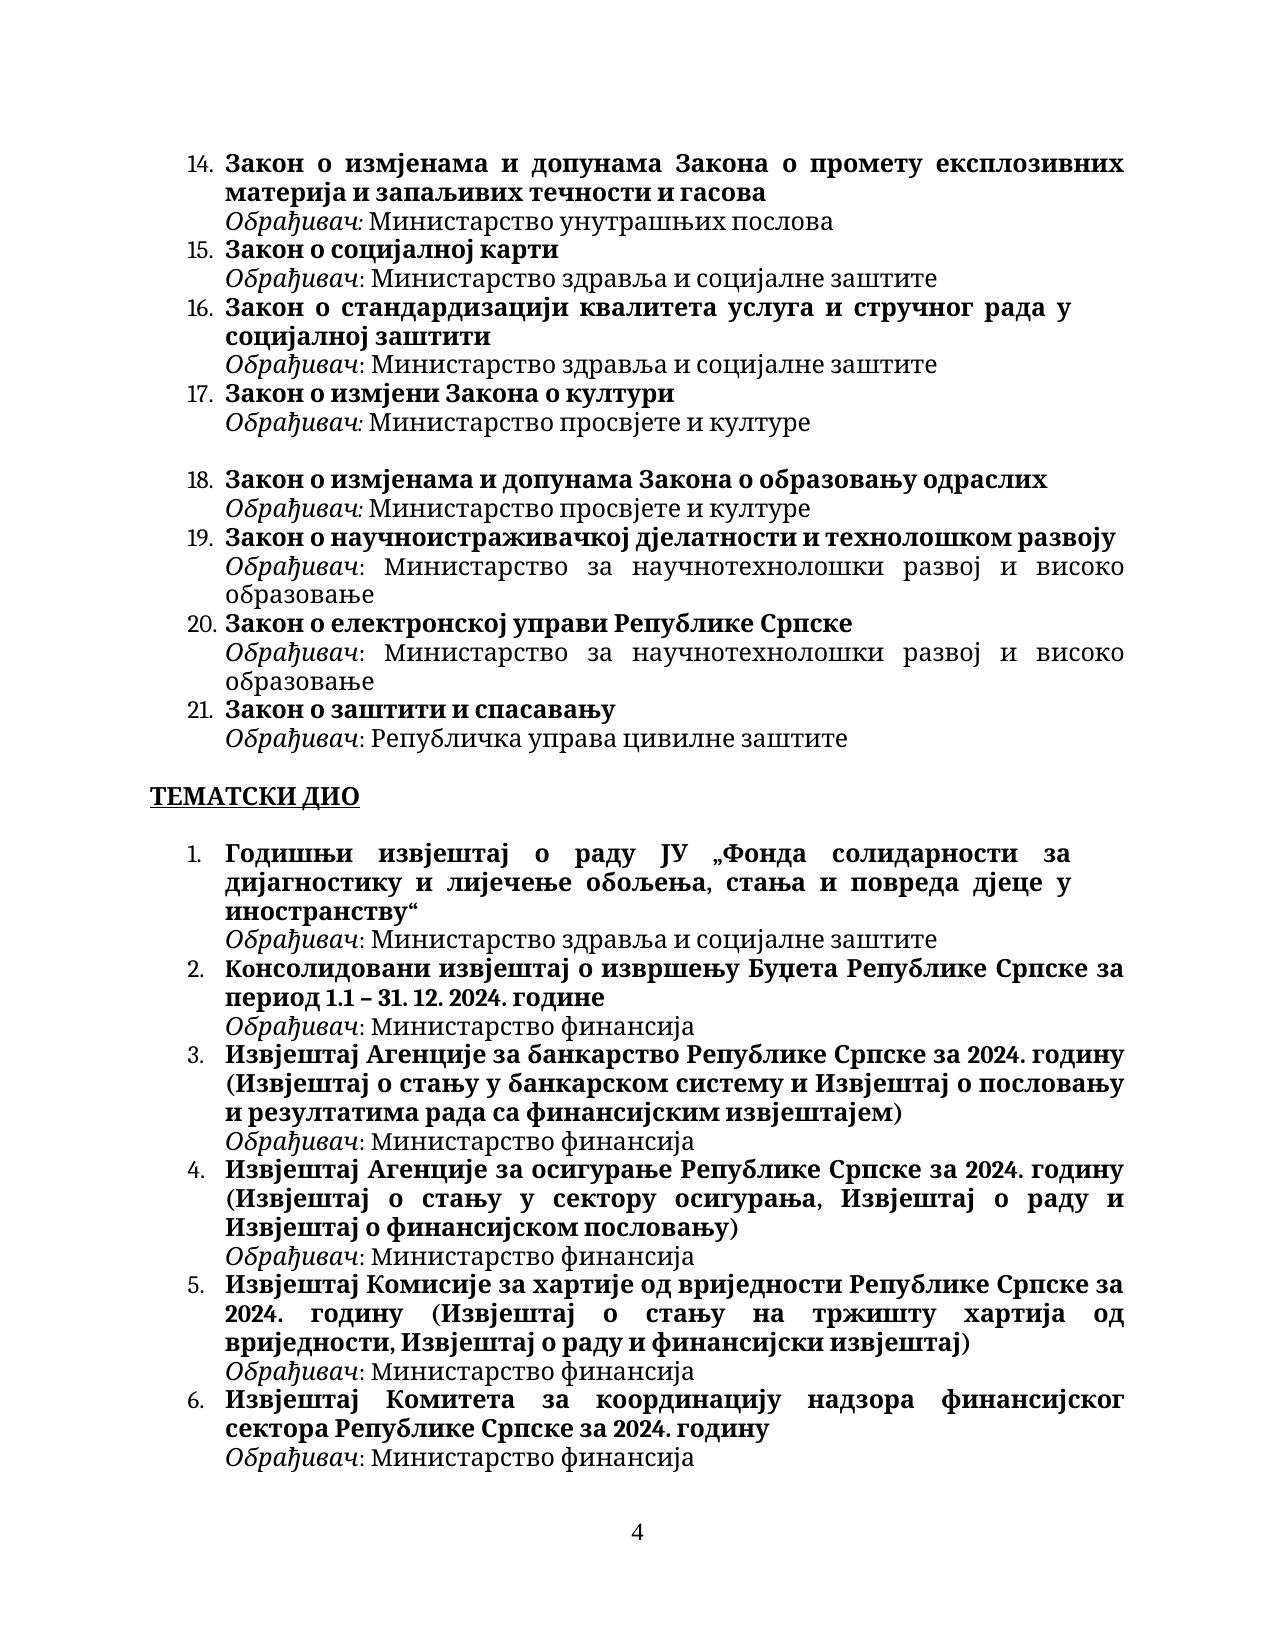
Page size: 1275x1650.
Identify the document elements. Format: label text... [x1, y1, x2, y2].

text Обрађивач: Mинистарство финансија [225, 1127, 1125, 1156]
list Закон о заштити и спасавању [187, 696, 1072, 725]
list Извјештај Комитета за координацију надзора финансијског сектора Републике Српске за 2024. годину [187, 1386, 1125, 1444]
text Обрађивач: Mинистарство финансија [225, 1444, 1125, 1472]
text Обрађивач: Mинистарство финансија [225, 1242, 1125, 1271]
text Обрађивач: Министарство здравља и социјалне заштите [225, 351, 1125, 380]
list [225, 207, 1125, 236]
list Закон о стандардизацији квалитета услуга и стручног рада у социјалној заштити [187, 294, 1072, 351]
text Обрађивач: Mинистарство за научнотехнолошки развој и високо образовање [225, 552, 1125, 610]
list Годишњи извјештај о раду ЈУ „Фонда солидарности за дијагностику и лијечење обољења, стања и повреда дјеце у иностранству“ [187, 840, 1072, 926]
list Обрађивач: Министарство просвјете и културе [225, 409, 1125, 437]
list Koнсолидовани извјештај о извршењу Буџета Републике Српске за период 1.1 – 31. 12. 2024. године [187, 955, 1125, 1012]
list Закон о измјени Закона о култури [187, 380, 1125, 409]
text Обрађивач: Министарство здравља и социјалне заштите [225, 926, 1125, 955]
list Закон о измјенама и допунама Закона о промету експлозивних материја и запаљивих течности и гасова [187, 150, 1125, 207]
text Обрађивач: Mинистарство финансија [225, 1012, 1125, 1041]
list Извјештај Агенције за осигурање Републике Српске за 2024. годину (Извјештај о стању у сектору осигурања, Извјештај о раду и Извјештај о финансијском пословању) [187, 1156, 1125, 1242]
list Закон о измјенама и допунама Закона о образовању одраслих [187, 466, 1125, 495]
list Извјештај Комисије за хартије од вриједности Републике Српске за 2024. годину (Извјештај о стању на тржишту хартија од вриједности, Извјештај о раду и финансијски извјештај) [187, 1271, 1125, 1357]
text Обрађивач: Mинистарство за научнотехнолошки развој и високо образовање [225, 639, 1125, 696]
list Извјештај Агенције за банкарство Републике Српске за 2024. годину (Извјештај о стању у банкарском систему и Извјештај о пословању и резултатима рада са финансијским извјештајем) [187, 1041, 1125, 1127]
list Закон о социјалној карти [187, 236, 1072, 265]
text Обрађивач: Министарство здравља и социјалне заштите [225, 265, 1125, 294]
text ТЕМАТСКИ ДИО [150, 782, 1125, 811]
list Закон о електронској управи Републике Српске [187, 610, 1125, 639]
text Обрађивач: Mинистарство финансија [225, 1357, 1125, 1386]
text Обрађивач: Републичка управа цивилне заштите [225, 725, 1125, 754]
list Закон о научноистраживачкој дјелатности и технолошком развоју [187, 524, 1125, 552]
list Обрађивач: Министарство просвјете и културе [225, 495, 1125, 524]
